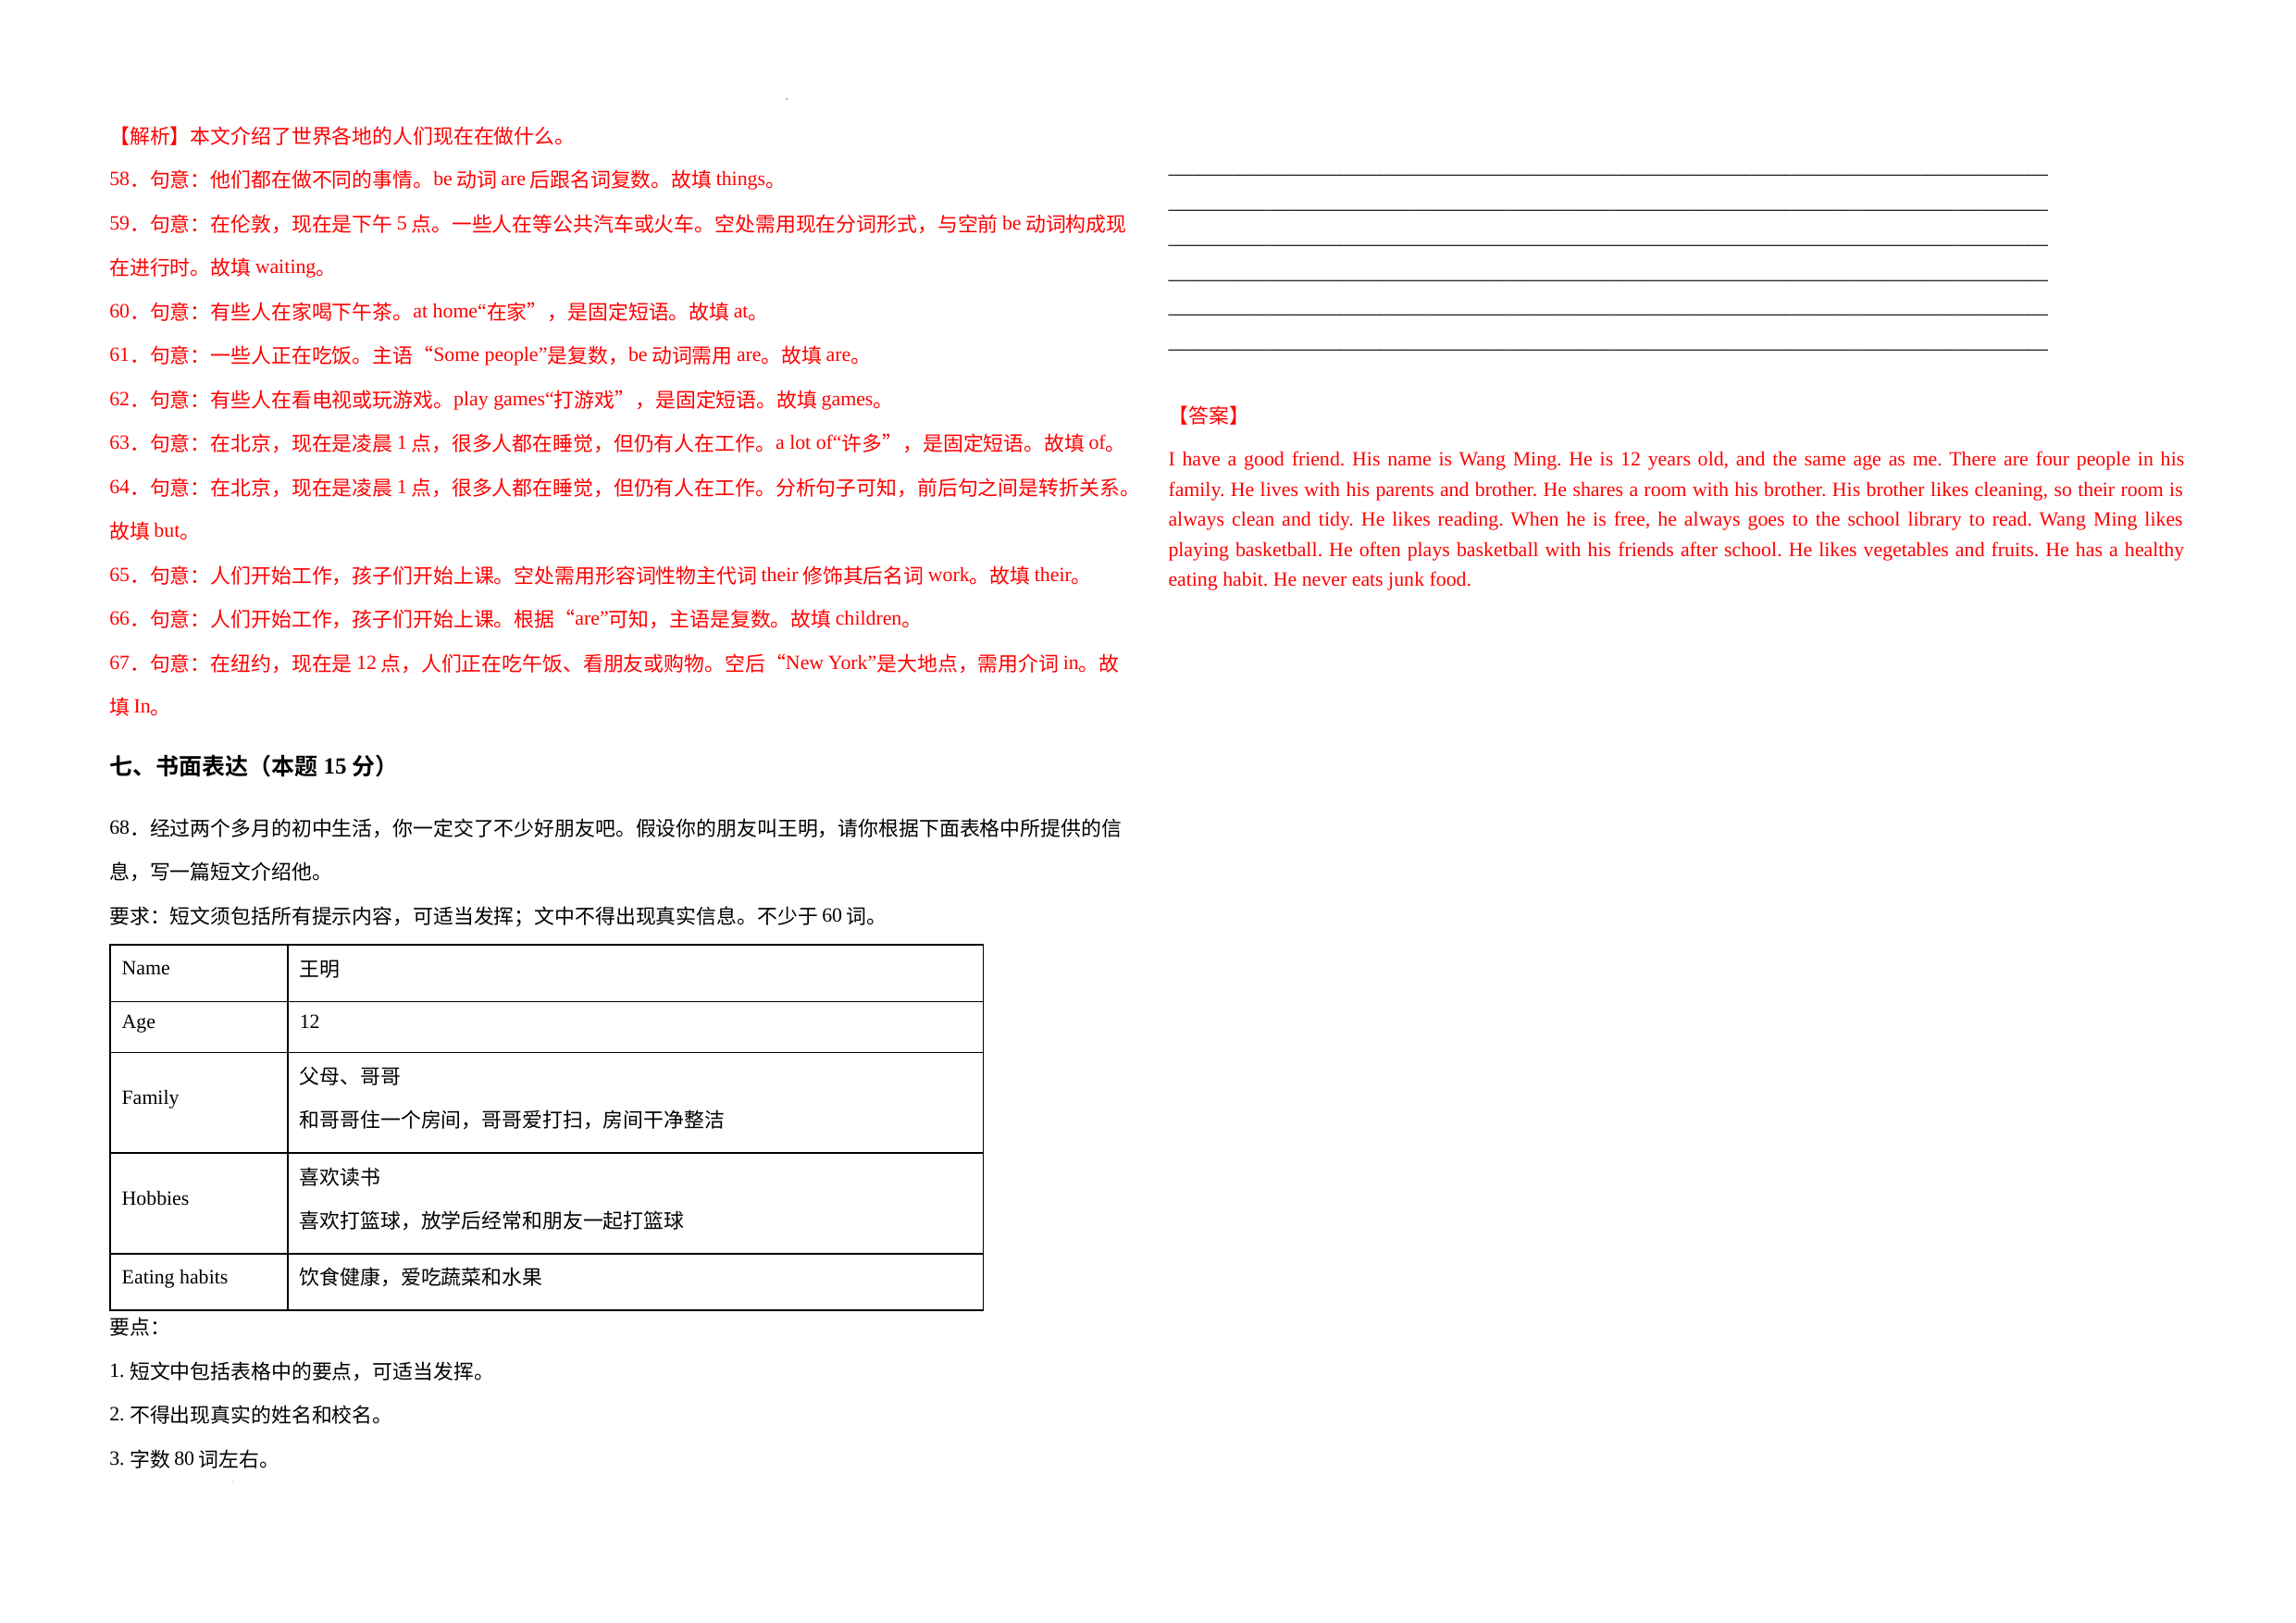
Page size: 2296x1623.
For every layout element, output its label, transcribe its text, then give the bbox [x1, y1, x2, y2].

table_cell Hobbies [111, 1154, 287, 1253]
table_cell Age [111, 1002, 287, 1051]
text 58．句意：他们都在做不同的事情。be动词are后跟名词复数。故填things。 [109, 164, 1127, 193]
text 2. 不得出现真实的姓名和校名。 [109, 1399, 1127, 1429]
table_cell 父母、哥哥 和哥哥住一个房间，哥哥爱打扫，房间干净整洁 [289, 1053, 983, 1152]
text 要点： [109, 1311, 1127, 1341]
text 68．经过两个多月的初中生活，你一定交了不少好朋友吧。假设你的朋友叫王明，请你根据下面表格中所提供的信息，写一篇短文介绍他。 [109, 812, 1127, 886]
table_header 王明 [289, 946, 983, 1000]
text _______________________________________________________________________________________ [1168, 294, 2186, 318]
table_cell 饮食健康，爱吃蔬菜和水果 [289, 1255, 983, 1309]
text 67．句意：在纽约，现在是12点，人们正在吃午饭、看朋友或购物。空后“New York”是大地点，需用介词in。故填In。 [109, 647, 1127, 721]
text 65．句意：人们开始工作，孩子们开始上课。空处需用形容词性物主代词their修饰其后名词work。故填their。 [109, 559, 1127, 588]
text 60．句意：有些人在家喝下午茶。at home“在家”，是固定短语。故填at。 [109, 295, 1127, 325]
text 61．句意：一些人正在吃饭。主语“Some people”是复数，be动词需用are。故填are。 [109, 340, 1127, 369]
text 64．句意：在北京，现在是凌晨1点，很多人都在睡觉，但仍有人在工作。分析句子可知，前后句之间是转折关系。故填but。 [109, 471, 1127, 545]
text 3. 字数80词左右。 [109, 1443, 1127, 1472]
text 63．句意：在北京，现在是凌晨1点，很多人都在睡觉，但仍有人在工作。a lot of“许多”，是固定短语。故填of。 [109, 427, 1127, 457]
text 66．句意：人们开始工作，孩子们开始上课。根据“are”可知，主语是复数。故填children。 [109, 603, 1127, 633]
text _______________________________________________________________________________________ [1168, 225, 2186, 248]
text 62．句意：有些人在看电视或玩游戏。play games“打游戏”，是固定短语。故填games。 [109, 383, 1127, 413]
table_cell Family [111, 1053, 287, 1152]
table_header Name [111, 946, 287, 1000]
text 59．句意：在伦敦，现在是下午5点。一些人在等公共汽车或火车。空处需用现在分词形式，与空前be动词构成现在进行时。故填waiting。 [109, 207, 1127, 281]
text 1. 短文中包括表格中的要点，可适当发挥。 [109, 1355, 1127, 1384]
text 要求：短文须包括所有提示内容，可适当发挥；文中不得出现真实信息。不少于60词。 [109, 900, 1127, 929]
text 【答案】 [1168, 400, 2186, 429]
table_cell 喜欢读书 喜欢打篮球，放学后经常和朋友一起打篮球 [289, 1154, 983, 1253]
table_cell Eating habits [111, 1255, 287, 1309]
text _______________________________________________________________________________________ [1168, 260, 2186, 283]
text _______________________________________________________________________________________ [1168, 155, 2186, 178]
text I have a good friend. His name is Wang Ming. He is 12 years old, and the same age as me. There are four people in his family. He lives with his parents and brother. He shares a room with his brother. His brother likes cleaning, so their room is always clean and tidy. He likes reading. When he is free, he always goes to the school library to read. Wang Ming likes playing basketball. He often plays basketball with his friends after school. He likes vegetables and fruits. He has a healthy eating habit. He never eats junk food. [1168, 443, 2186, 594]
text _______________________________________________________________________________________ [1168, 190, 2186, 213]
text 【解析】本文介绍了世界各地的人们现在在做什么。 [109, 119, 1127, 149]
table_cell 12 [289, 1002, 983, 1051]
text _______________________________________________________________________________________ [1168, 329, 2186, 353]
text 七、书面表达（本题 15 分） [109, 735, 1127, 795]
